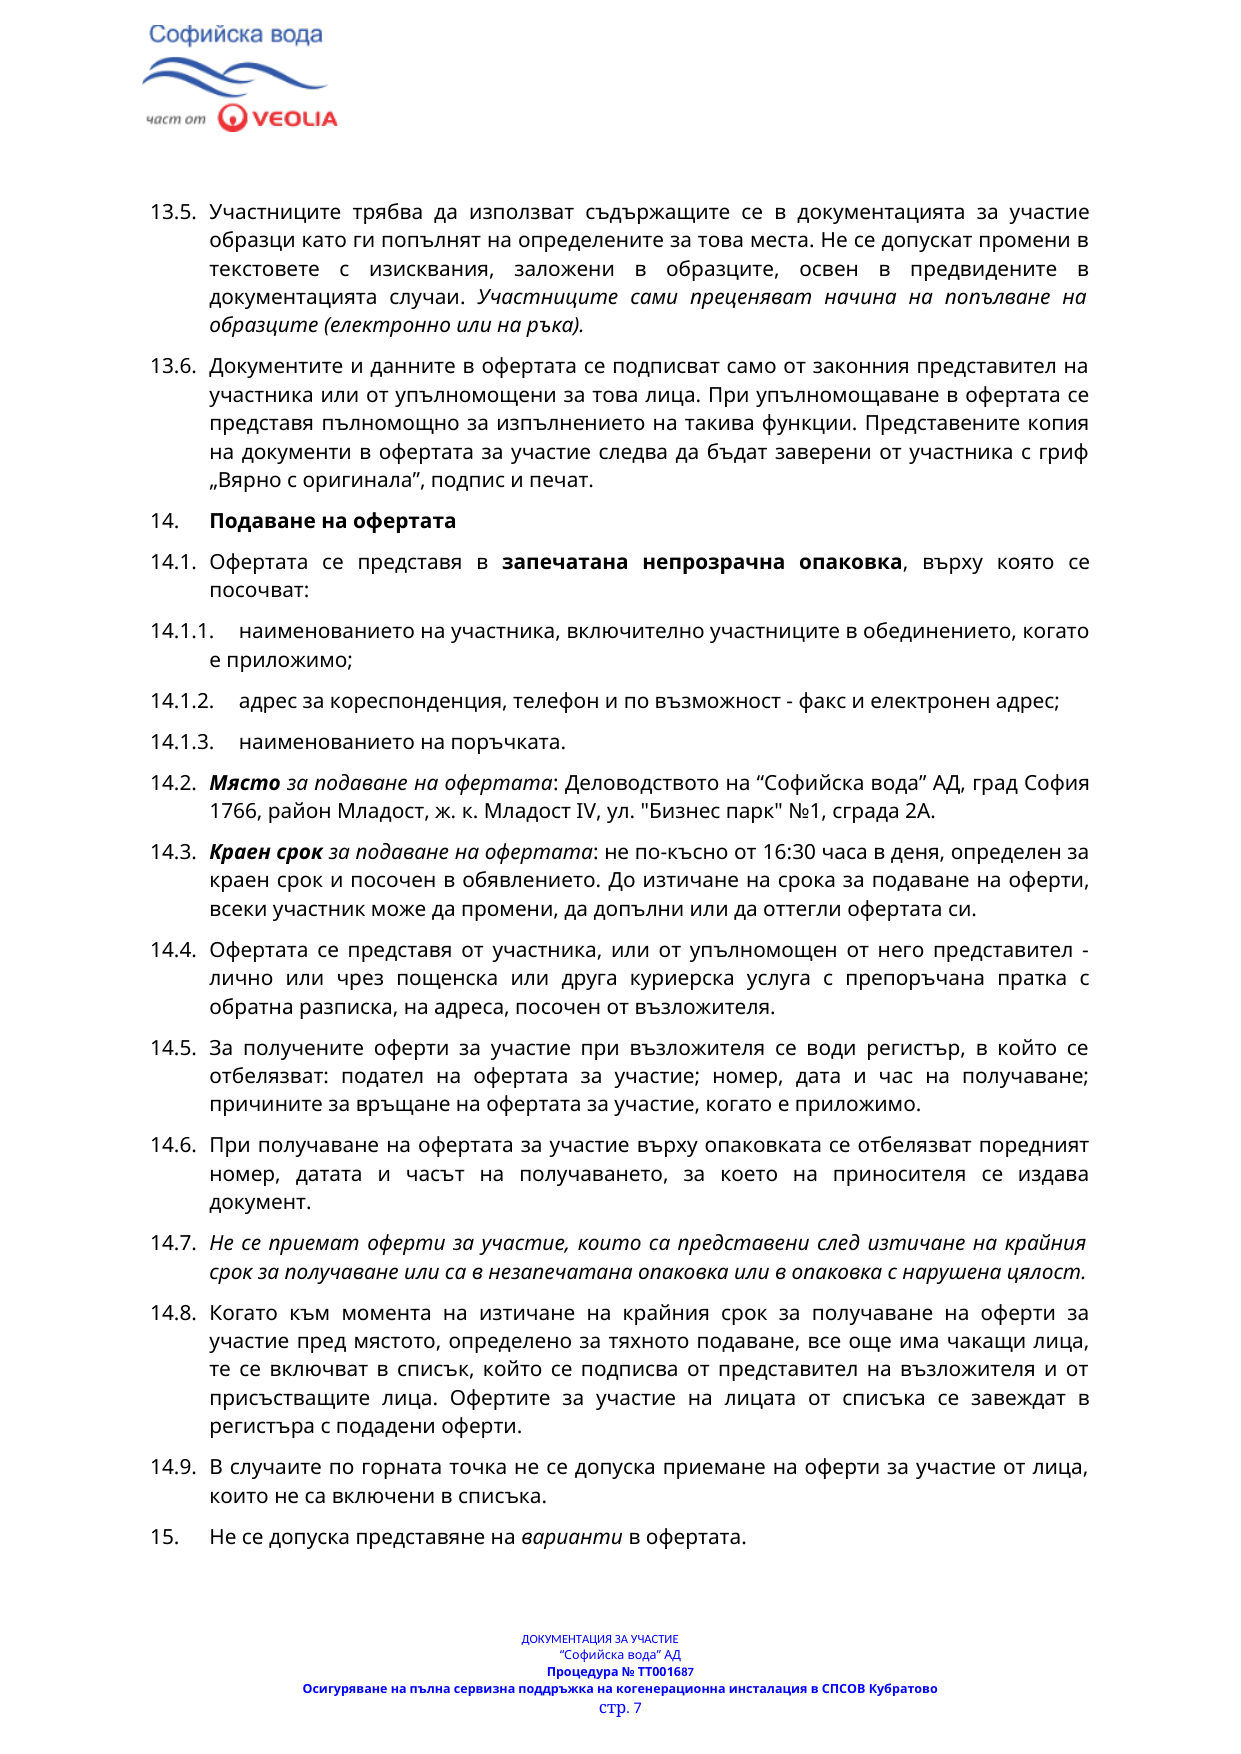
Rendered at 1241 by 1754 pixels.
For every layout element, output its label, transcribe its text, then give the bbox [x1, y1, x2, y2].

list наименованието на участника, включително участниците в обединението, когато е приложимо; [150, 616, 1090, 673]
list За получените оферти за участие при възложителя се води регистър, в който се отбелязват: подател на офертата за участие; номер, дата и час на получаване; причините за връщане на офертата за участие, когато е приложимо. [150, 1033, 1090, 1118]
list В случаите по горната точка не се допуска приемане на оферти за участие от лица, които не са включени в списъка. [150, 1452, 1090, 1509]
list адрес за кореспонденция, телефон и по възможност - факс и електронен адрес; [150, 686, 1090, 714]
list Място за подаване на офертата: Деловодството на “Софийска вода” АД, град София 1766, район Младост, ж. к. Младост ІV, ул. "Бизнес парк" №1, сграда 2А. [150, 768, 1090, 824]
list Офертата се представя от участника, или от упълномощен от него представител - лично или чрез пощенска или друга куриерска услуга с препоръчана пратка с обратна разписка, на адреса, посочен от възложителя. [150, 935, 1090, 1020]
list Когато към момента на изтичане на крайния срок за получаване на оферти за участие пред мястото, определено за тяхното подаване, все още има чакащи лица, те се включват в списък, който се подписва от представител на възложителя и от присъстващите лица. Офертите за участие на лицата от списъка се завеждат в регистъра с подадени оферти. [150, 1298, 1090, 1440]
list Подаване на офертата [150, 506, 1090, 534]
list Участниците трябва да използват съдържащите се в документацията за участие образци като ги попълнят на определените за това места. Не се допускат промени в текстовете с изисквания, заложени в образците, освен в предвидените в документацията случаи. Участниците сами преценяват начина на попълване на образците (електронно или на ръка). [150, 197, 1090, 339]
list Офертата се представя в запечатана непрозрачна опаковка, върху която се посочват: [150, 547, 1090, 604]
list Краен срок за подаване на офертата: не по-късно от 16:30 часа в деня, определен за краен срок и посочен в обявлението. До изтичане на срока за подаване на оферти, всеки участник може да промени, да допълни или да оттегли офертата си. [150, 837, 1090, 922]
list Не се допуска представяне на варианти в офертата. [150, 1522, 1090, 1550]
list наименованието на поръчката. [150, 727, 1090, 755]
list При получаване на офертата за участие върху опаковката се отбелязват поредният номер, датата и часът на получаването, за което на приносителя се издава документ. [150, 1131, 1090, 1216]
list Документите и данните в офертата се подписват само от законния представител на участника или от упълномощени за това лица. При упълномощаване в офертата се представя пълномощно за изпълнението на такива функции. Представените копия на документи в офертата за участие следва да бъдат заверени от участника с гриф „Вярно с оригинала”, подпис и печат. [150, 351, 1090, 494]
picture [142, 25, 338, 132]
list Не се приемат оферти за участие, които са представени след изтичане на крайния срок за получаване или са в незапечатана опаковка или в опаковка с нарушена цялост. [150, 1228, 1090, 1285]
